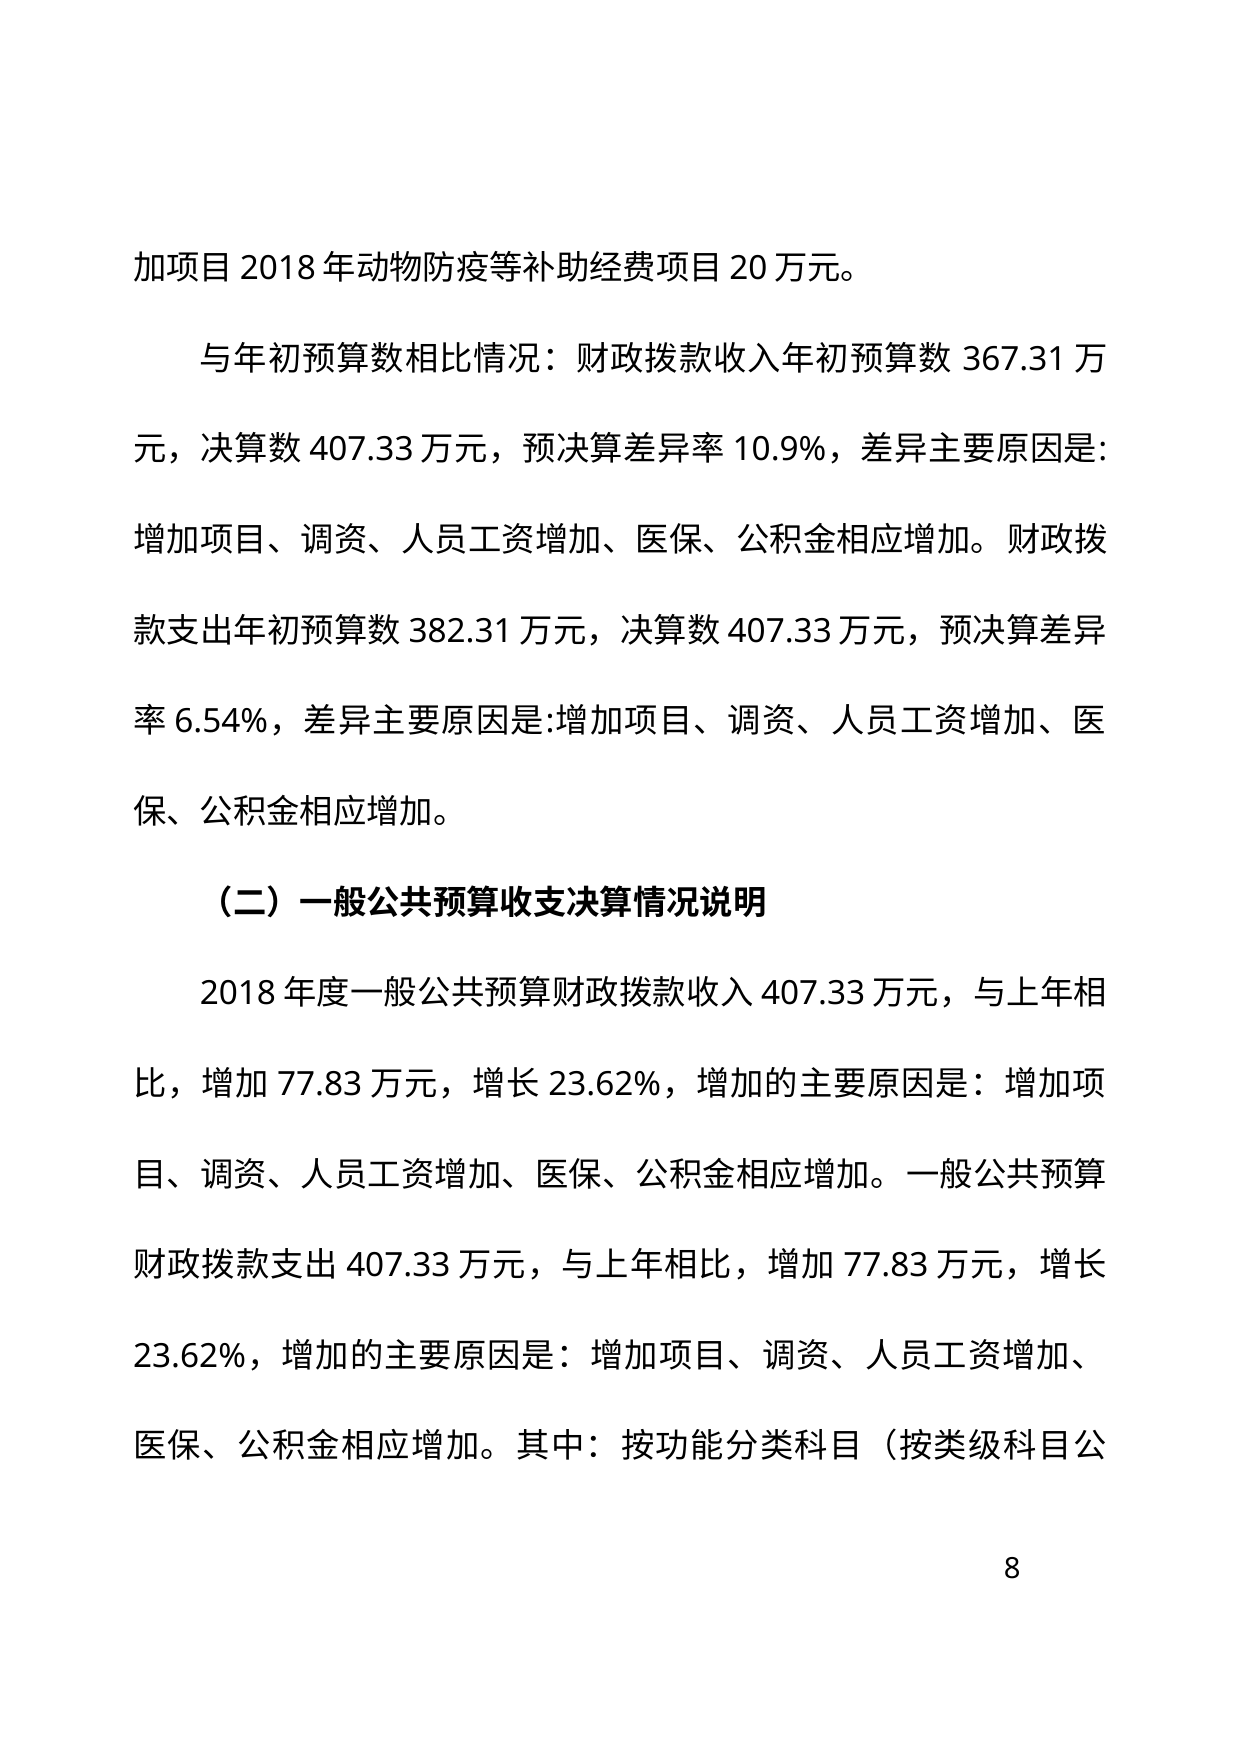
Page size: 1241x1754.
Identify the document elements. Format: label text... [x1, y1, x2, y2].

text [133, 945, 1107, 1489]
text 与年初预算数相比情况：财政拨款收入年初预算数367.31万元，决算数407.33万元，预决算差异率10.9%，差异主要原因是:增加项目、调资、人员工资增加、医保、公积金相应增加。财政拨款支出年初预算数382.31万元，决算数407.33万元，预决算差异率6.54%，差异主要原因是:增加项目、调资、人员工资增加、医保、公积金相应增加。 [133, 311, 1107, 854]
text （二）一般公共预算收支决算情况说明 [133, 854, 1107, 945]
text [133, 220, 1107, 311]
